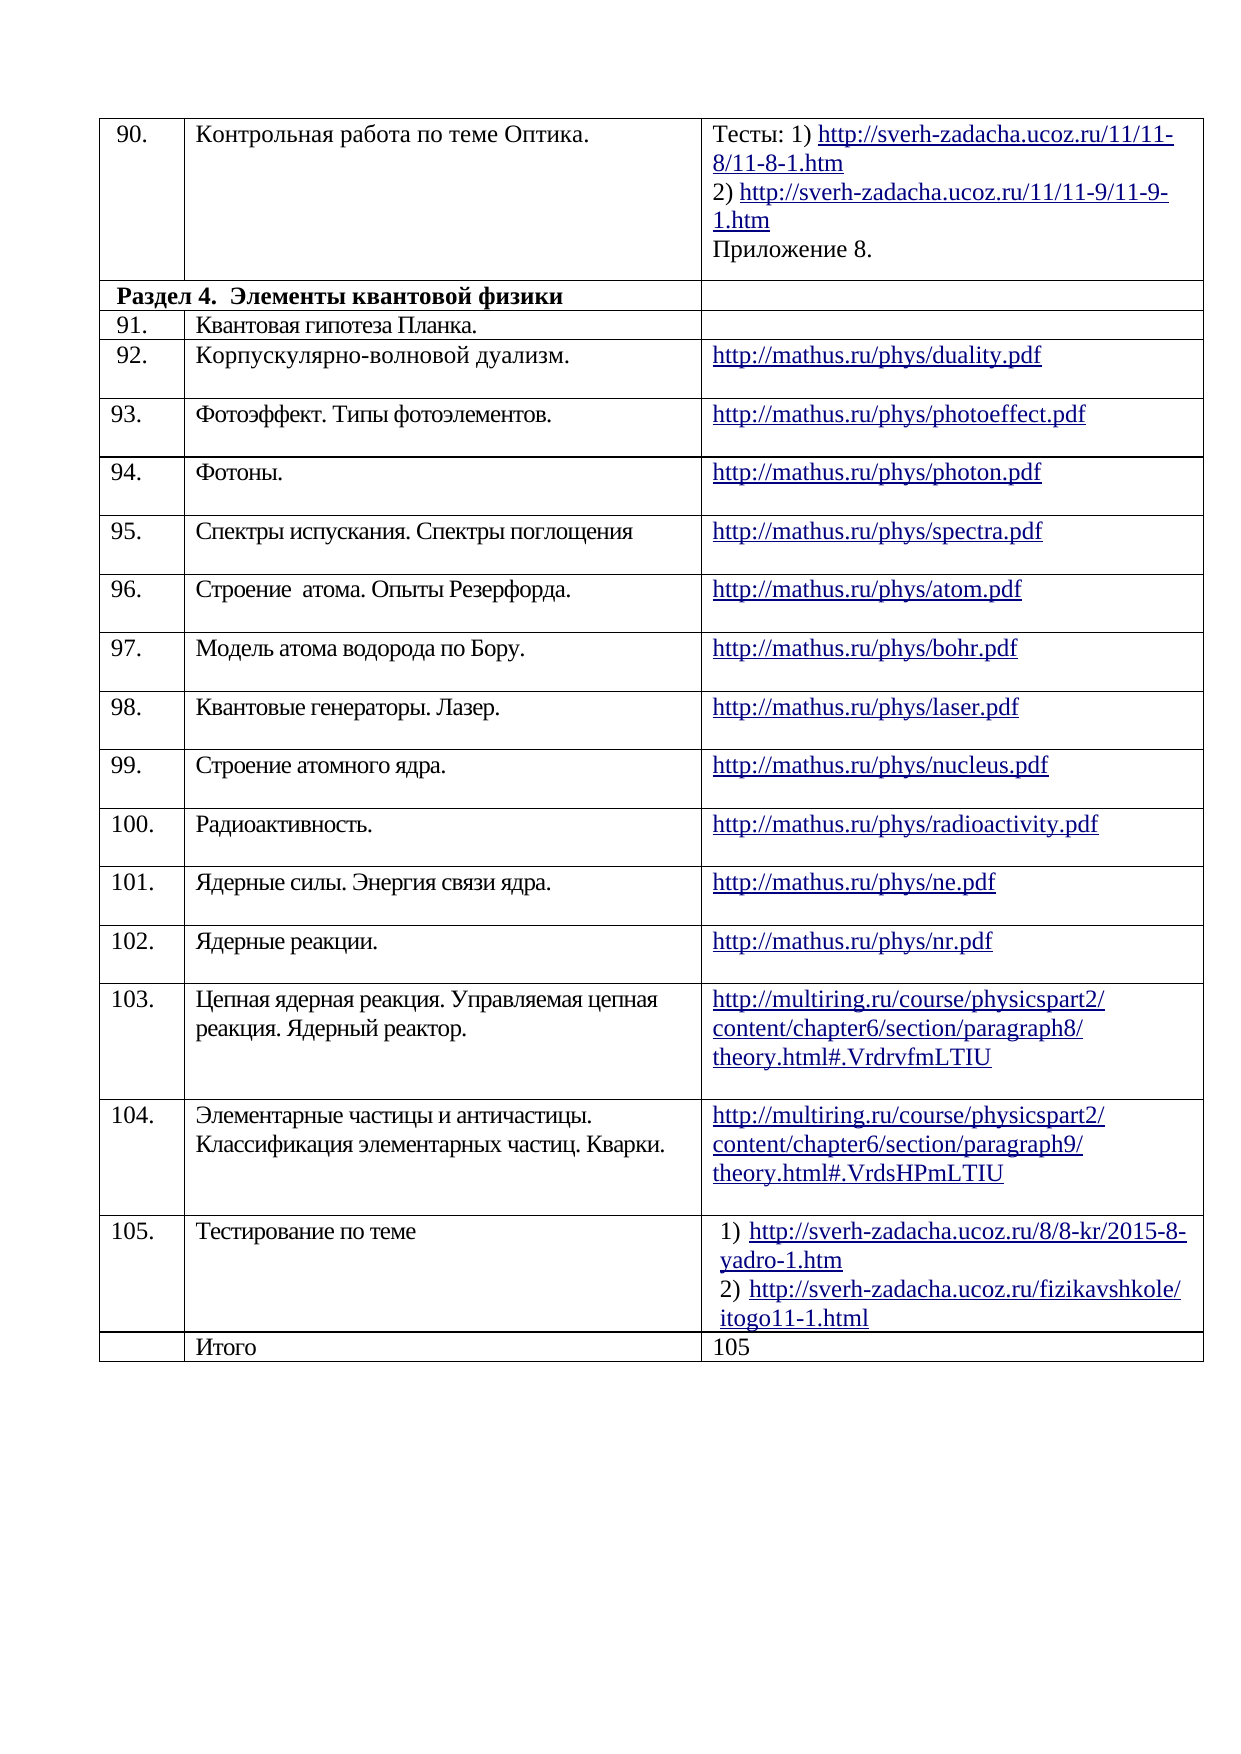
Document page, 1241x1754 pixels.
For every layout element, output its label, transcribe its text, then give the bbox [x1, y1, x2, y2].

table_cell Квантовые генераторы. Лазер. [185, 692, 701, 749]
table_cell [100, 119, 184, 280]
table_cell [100, 1333, 184, 1361]
table_cell [100, 809, 184, 866]
table_cell http://mathus.ru/phys/spectra.pdf [702, 516, 1203, 573]
table_cell [702, 281, 1203, 309]
table_cell http://mathus.ru/phys/radioactivity.pdf [702, 809, 1203, 866]
table_cell http://mathus.ru/phys/nucleus.pdf [702, 750, 1203, 808]
table_cell http://mathus.ru/phys/atom.pdf [702, 575, 1203, 632]
table_cell Ядерные силы. Энергия связи ядра. [185, 867, 701, 925]
table_cell [100, 926, 184, 983]
table_cell [100, 867, 184, 925]
table_cell http://multiring.ru/course/physicspart2/content/chapter6/section/paragraph8/theory.html#.VrdrvfmLTIU [702, 984, 1203, 1099]
table_cell Тесты: 1) http://sverh-zadacha.ucoz.ru/11/11-8/11-8-1.htm 2) http://sverh-zadacha.ucoz.ru/11/11-9/11-9-1.htm Приложение 8. [702, 119, 1203, 280]
table_cell 105 [702, 1333, 1203, 1361]
table_cell [100, 340, 184, 398]
table_cell http://mathus.ru/phys/laser.pdf [702, 692, 1203, 749]
table_cell http://multiring.ru/course/physicspart2/content/chapter6/section/paragraph9/theory.html#.VrdsHPmLTIU [702, 1100, 1203, 1215]
table_cell Строение атомного ядра. [185, 750, 701, 808]
table_cell http://mathus.ru/phys/ne.pdf [702, 867, 1203, 925]
table_cell Ядерные реакции. [185, 926, 701, 983]
table_cell Цепная ядерная реакция. Управляемая цепная реакция. Ядерный реактор. [185, 984, 701, 1099]
table_cell Модель атома водорода по Бору. [185, 633, 701, 691]
table_cell Элементарные частицы и античастицы. Классификация элементарных частиц. Кварки. [185, 1100, 701, 1215]
table_cell [100, 516, 184, 573]
table_cell [100, 1100, 184, 1215]
table_cell http://mathus.ru/phys/photon.pdf [702, 458, 1203, 515]
table_cell Радиоактивность. [185, 809, 701, 866]
table_cell 8 [100, 311, 184, 339]
table_cell [100, 692, 184, 749]
table_cell [100, 633, 184, 691]
table_cell Строение атома. Опыты Резерфорда. [185, 575, 701, 632]
table_cell [100, 458, 184, 515]
table_cell Раздел 4. Элементы квантовой физики [100, 281, 701, 309]
table_cell Корпускулярно-волновой дуализм. [185, 340, 701, 398]
table_cell Фотоэффект. Типы фотоэлементов. [185, 399, 701, 456]
table_cell Тестирование по теме [185, 1216, 701, 1331]
table_cell [100, 750, 184, 808]
table_cell [100, 399, 184, 456]
table_cell Квантовая гипотеза Планка. [185, 311, 701, 339]
table_cell Контрольная работа по теме Оптика. [185, 119, 701, 280]
table_cell http://mathus.ru/phys/photoeffect.pdf [702, 399, 1203, 456]
table_cell [100, 575, 184, 632]
table_cell [100, 1216, 184, 1331]
table_cell http://mathus.ru/phys/duality.pdf [702, 340, 1203, 398]
table_cell http://mathus.ru/phys/nr.pdf [702, 926, 1203, 983]
table_cell http://mathus.ru/phys/bohr.pdf [702, 633, 1203, 691]
table_cell Спектры испускания. Спектры поглощения [185, 516, 701, 573]
table_cell [100, 984, 184, 1099]
table_cell [702, 311, 1203, 339]
table_cell http://sverh-zadacha.ucoz.ru/8/8-kr/2015-8-yadro-1.htm http://sverh-zadacha.ucoz.ru/fizikavshkole/itogo11-1.html [702, 1216, 1203, 1331]
table_cell Фотоны. [185, 458, 701, 515]
table_cell Итого [185, 1333, 701, 1361]
